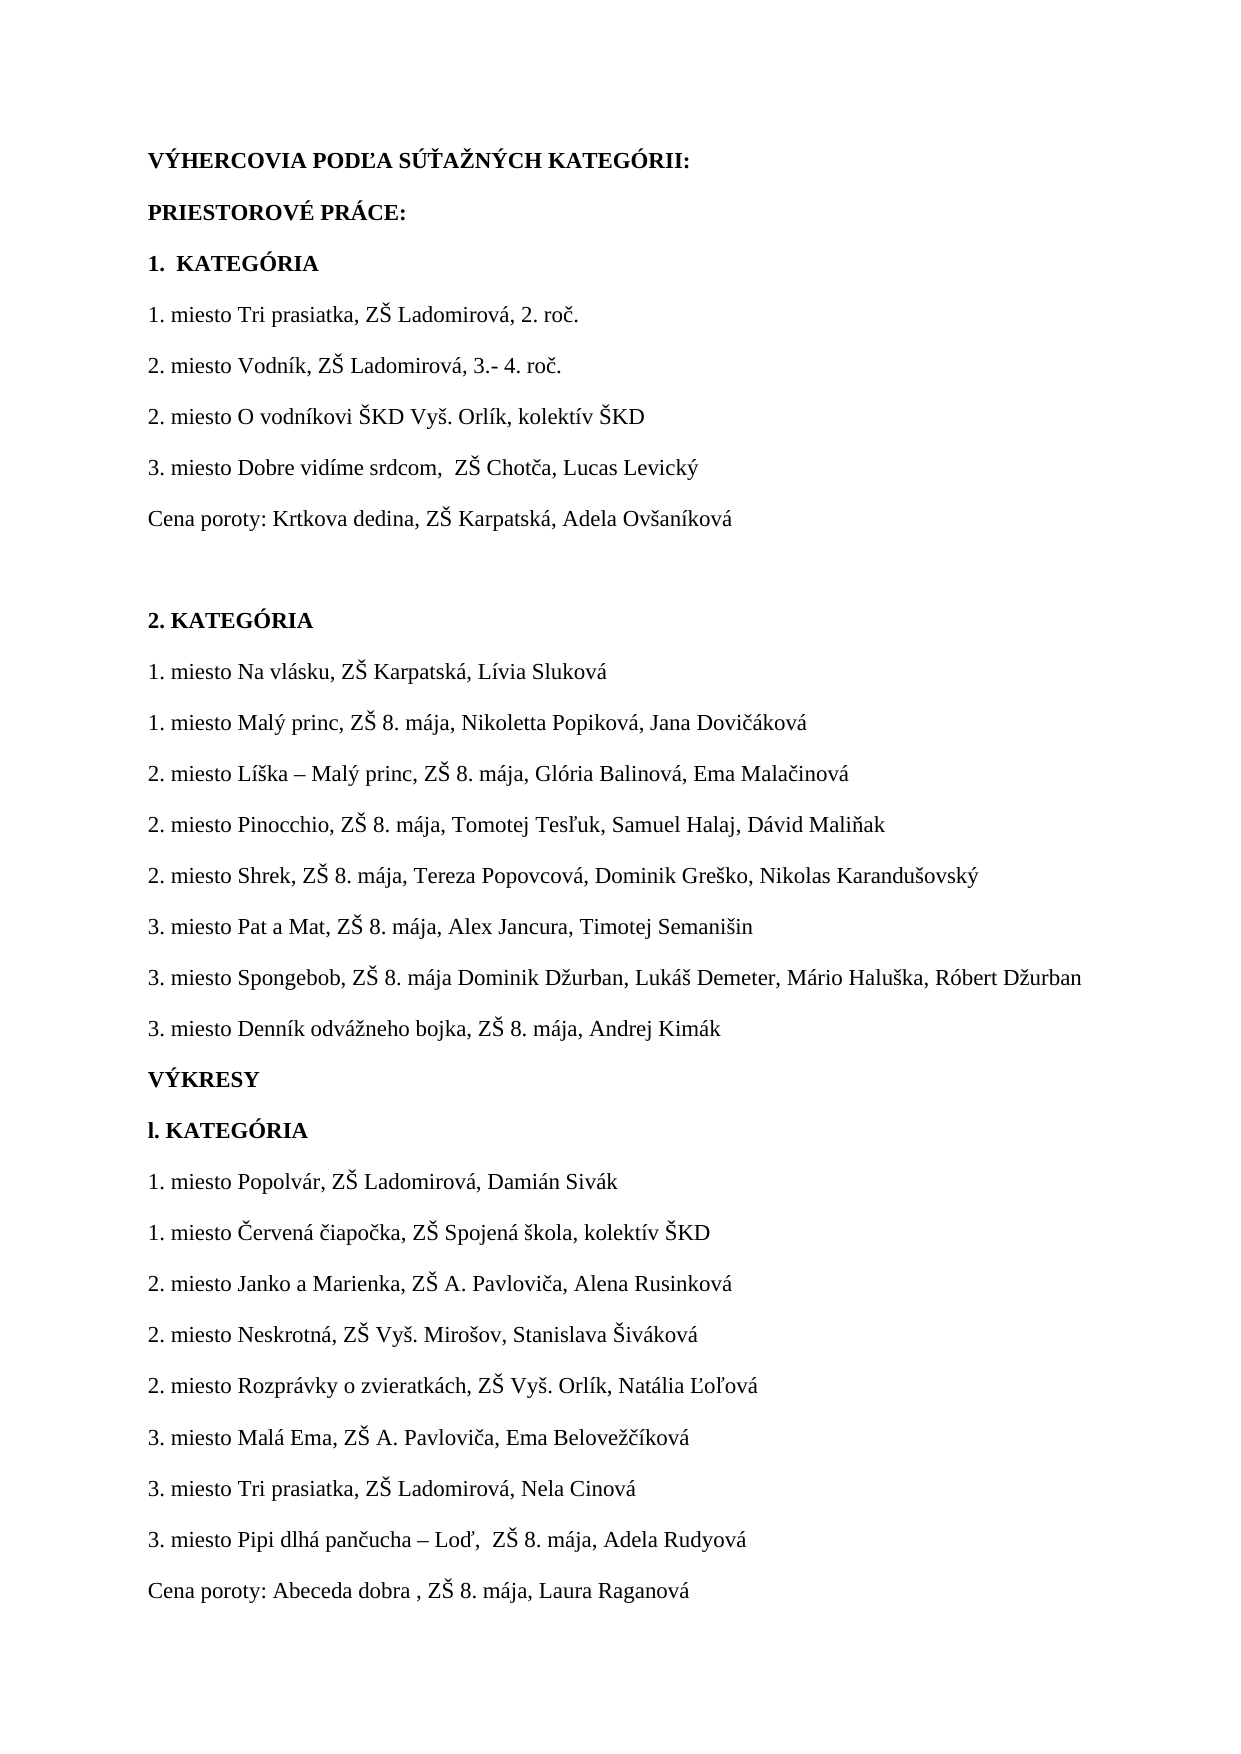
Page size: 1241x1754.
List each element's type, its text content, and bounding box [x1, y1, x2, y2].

text 2. miesto Pinocchio, ZŠ 8. mája, Tomotej Tesľuk, Samuel Halaj, Dávid Maliňak [148, 811, 1093, 837]
text 2. miesto Neskrotná, ZŠ Vyš. Mirošov, Stanislava Šiváková [148, 1322, 1093, 1348]
text 1. miesto Popolvár, ZŠ Ladomirová, Damián Sivák [148, 1168, 1093, 1195]
text Cena poroty: Krtkova dedina, ZŠ Karpatská, Adela Ovšaníková [148, 505, 1093, 531]
text 2. miesto O vodníkovi ŠKD Vyš. Orlík, kolektív ŠKD [148, 403, 1093, 429]
text l. KATEGÓRIA [148, 1117, 1093, 1144]
text 1. miesto Malý princ, ZŠ 8. mája, Nikoletta Popiková, Jana Dovičáková [148, 709, 1093, 735]
text 3. miesto Pat a Mat, ZŠ 8. mája, Alex Jancura, Timotej Semanišin [148, 913, 1093, 939]
text 3. miesto Denník odvážneho bojka, ZŠ 8. mája, Andrej Kimák [148, 1015, 1093, 1042]
text PRIESTOROVÉ PRÁCE: [148, 199, 1093, 225]
text Cena poroty: Abeceda dobra , ZŠ 8. mája, Laura Raganová [148, 1577, 1093, 1603]
text VÝHERCOVIA PODĽA SÚŤAŽNÝCH KATEGÓRII: [148, 148, 1093, 174]
text 1. miesto Na vlásku, ZŠ Karpatská, Lívia Sluková [148, 658, 1093, 684]
text 2. miesto Líška – Malý princ, ZŠ 8. mája, Glória Balinová, Ema Malačinová [148, 760, 1093, 786]
text 1. KATEGÓRIA [148, 250, 1093, 276]
text 1. miesto Tri prasiatka, ZŠ Ladomirová, 2. roč. [148, 301, 1093, 327]
text 2. miesto Rozprávky o zvieratkách, ZŠ Vyš. Orlík, Natália Ľoľová [148, 1373, 1093, 1399]
text 1. miesto Červená čiapočka, ZŠ Spojená škola, kolektív ŠKD [148, 1219, 1093, 1246]
text 3. miesto Malá Ema, ZŠ A. Pavloviča, Ema Belovežčíková [148, 1424, 1093, 1450]
text 3. miesto Pipi dlhá pančucha – Loď, ZŠ 8. mája, Adela Rudyová [148, 1526, 1093, 1552]
text 3. miesto Tri prasiatka, ZŠ Ladomirová, Nela Cinová [148, 1475, 1093, 1501]
text 2. miesto Janko a Marienka, ZŠ A. Pavloviča, Alena Rusinková [148, 1271, 1093, 1297]
text 3. miesto Spongebob, ZŠ 8. mája Dominik Džurban, Lukáš Demeter, Mário Haluška, Róbert Džurban [148, 964, 1093, 991]
text 2. miesto Shrek, ZŠ 8. mája, Tereza Popovcová, Dominik Greško, Nikolas Karandušovský [148, 862, 1093, 888]
text 2. KATEGÓRIA [148, 607, 1093, 633]
text 2. miesto Vodník, ZŠ Ladomirová, 3.- 4. roč. [148, 352, 1093, 378]
text VÝKRESY [148, 1066, 1093, 1093]
text 3. miesto Dobre vidíme srdcom, ZŠ Chotča, Lucas Levický [148, 454, 1093, 480]
